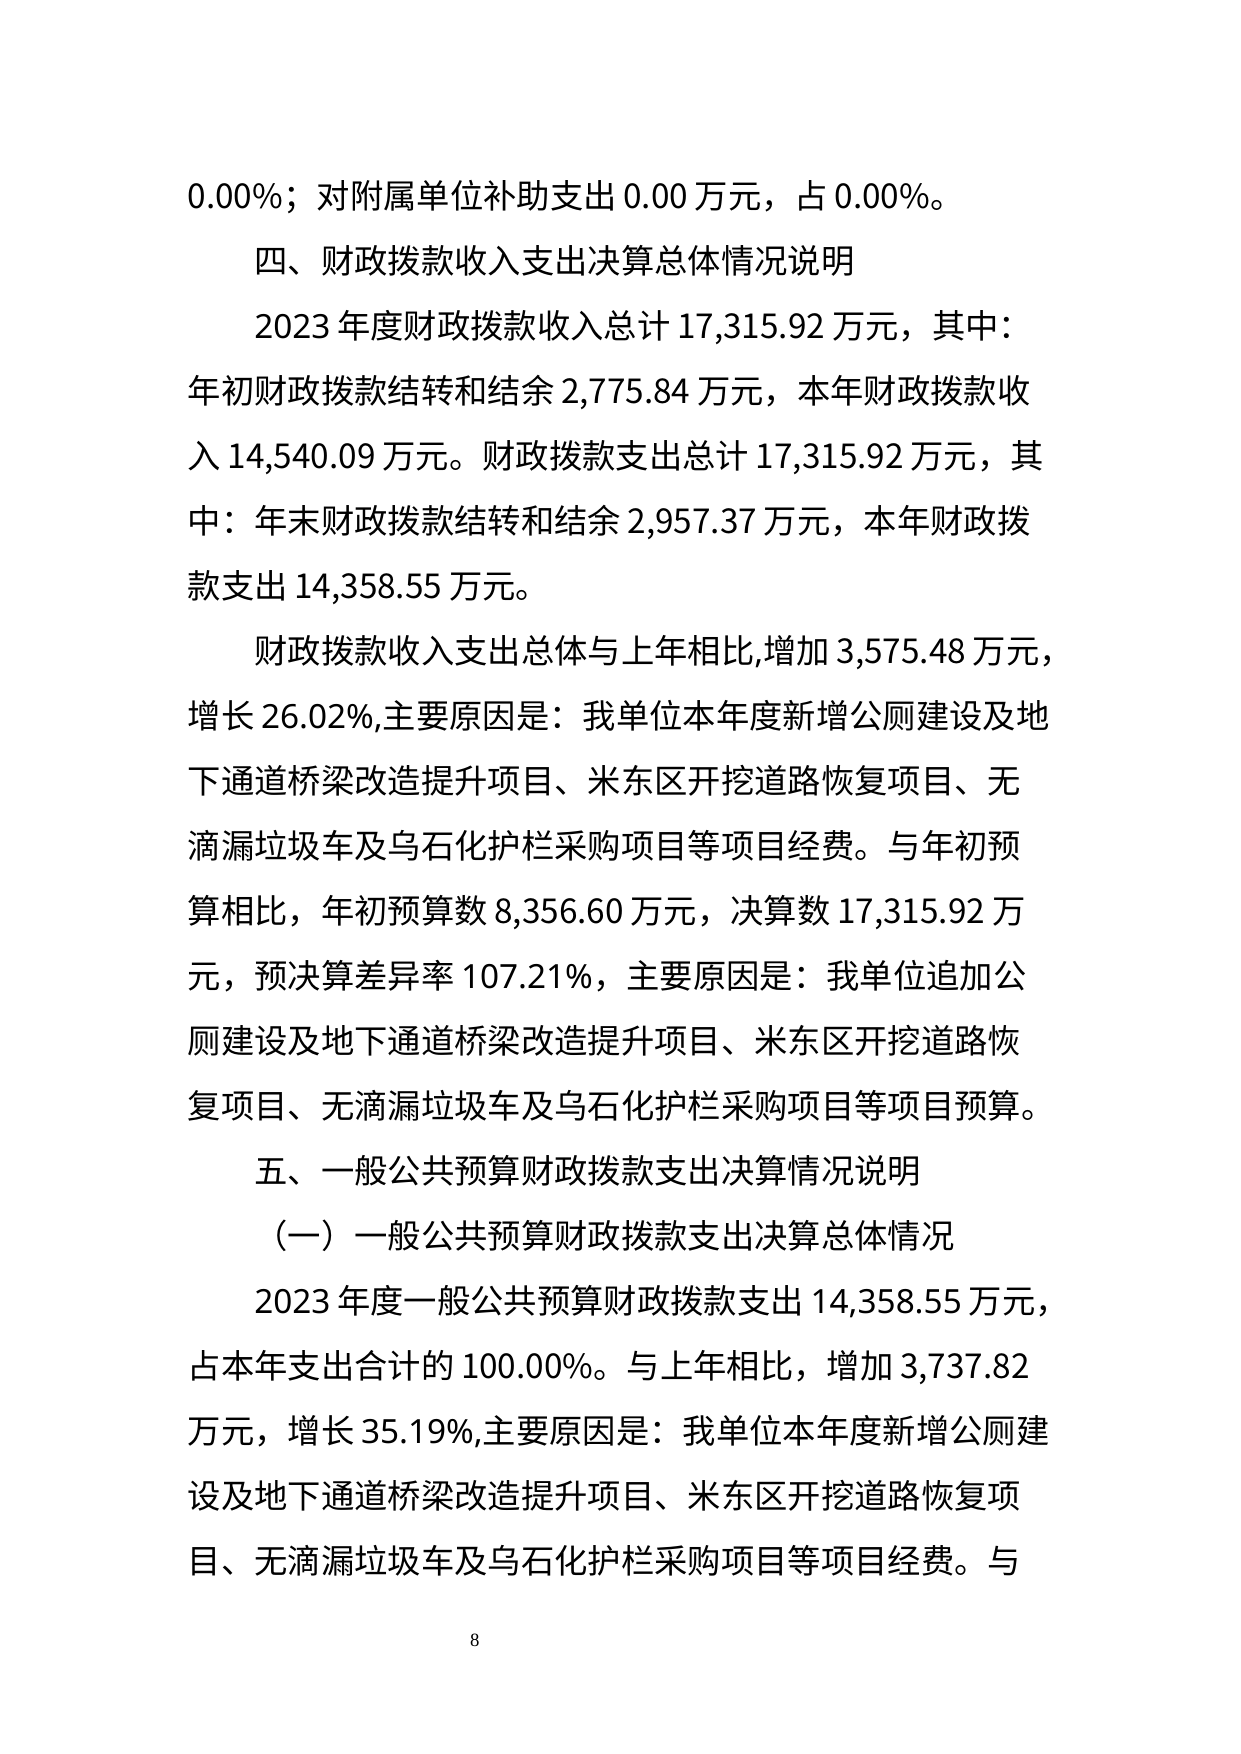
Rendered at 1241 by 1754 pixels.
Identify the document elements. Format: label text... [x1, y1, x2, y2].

text 四、财政拨款收入支出决算总体情况说明 [187, 227, 1053, 292]
text 财政拨款收入支出总体与上年相比,增加3,575.48万元，增长26.02%,主要原因是：我单位本年度新增公厕建设及地下通道桥梁改造提升项目、米东区开挖道路恢复项目、无滴漏垃圾车及乌石化护栏采购项目等项目经费。与年初预算相比，年初预算数8,356.60万元，决算数17,315.92万元，预决算差异率107.21%，主要原因是：我单位追加公厕建设及地下通道桥梁改造提升项目、米东区开挖道路恢复项目、无滴漏垃圾车及乌石化护栏采购项目等项目预算。 [187, 617, 1053, 1137]
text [187, 162, 1053, 227]
text （一）一般公共预算财政拨款支出决算总体情况 [187, 1202, 1053, 1267]
text 五、一般公共预算财政拨款支出决算情况说明 [187, 1137, 1053, 1202]
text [187, 1267, 1053, 1592]
text 2023年度财政拨款收入总计17,315.92万元，其中：年初财政拨款结转和结余2,775.84万元，本年财政拨款收入14,540.09万元。财政拨款支出总计17,315.92万元，其中：年末财政拨款结转和结余2,957.37万元，本年财政拨款支出14,358.55万元。 [187, 292, 1053, 617]
